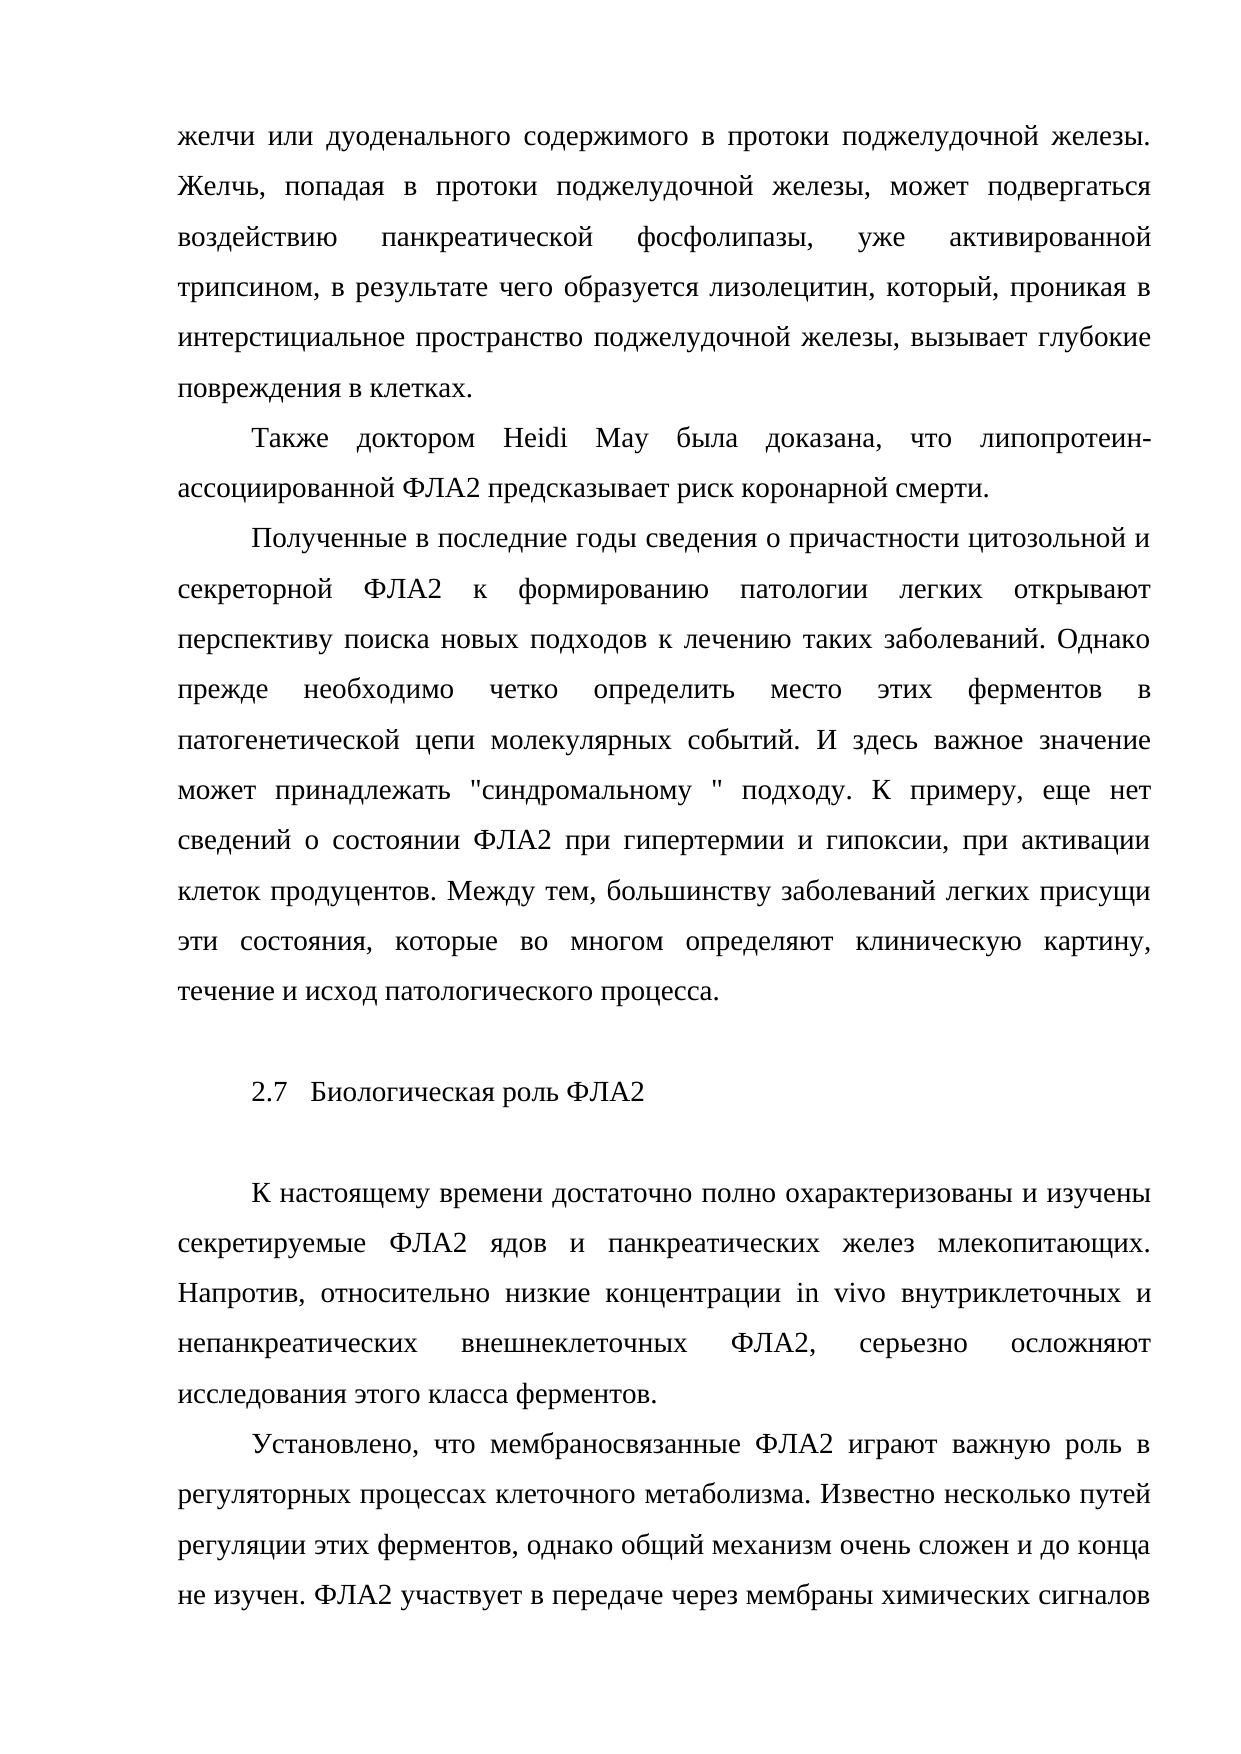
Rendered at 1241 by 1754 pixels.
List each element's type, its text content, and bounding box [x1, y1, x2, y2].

text Полученные в последние годы сведения о причастности цитозольной и секреторной ФЛА2 к формированию патологии легких открывают перспективу поиска новых подходов к лечению таких заболеваний. Однако прежде необходимо четко определить место этих ферментов в патогенетической цепи молекулярных событий. И здесь важное значение может принадлежать "синдромальному " подходу. К примеру, еще нет сведений о состоянии ФЛА2 при гипертермии и гипоксии, при активации клеток продуцентов. Между тем, большинству заболеваний легких присущи эти состояния, которые во многом определяют клиническую картину, течение и исход патологического процесса. [177, 521, 1152, 1007]
text Также доктором Heidi May была доказана, что липопротеин-ассоциированной ФЛА2 предсказывает риск коронарной смерти. [177, 420, 1152, 504]
text К настоящему времени достаточно полно охарактеризованы и изучены секретируемые ФЛА2 ядов и панкреатических желез млекопитающих. Напротив, относительно низкие концентрации in vivo внутриклеточных и непанкреатических внешнеклеточных ФЛА2, серьезно осложняют исследования этого класса ферментов. [177, 1175, 1152, 1409]
list Биологическая роль ФЛА2 [177, 1074, 1152, 1108]
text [177, 1426, 1152, 1611]
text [177, 118, 1152, 403]
